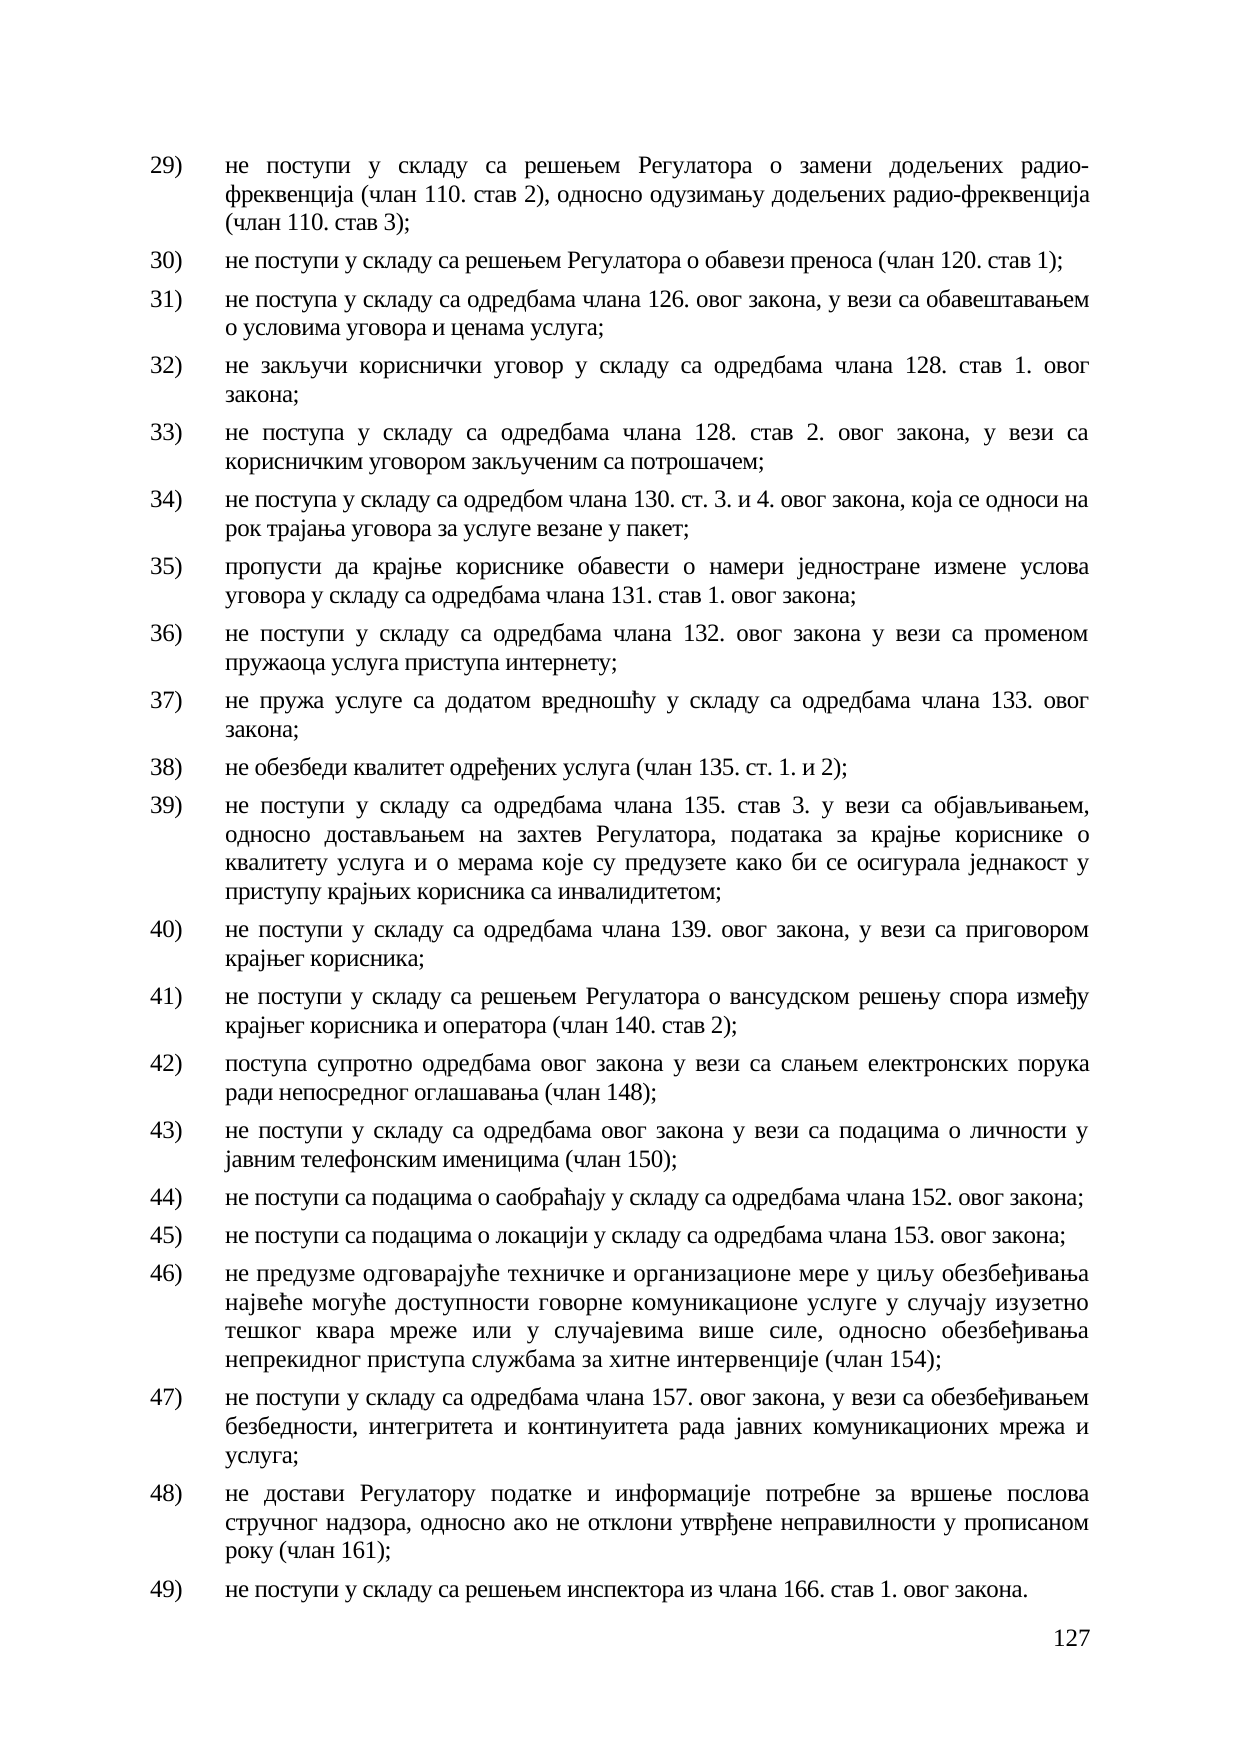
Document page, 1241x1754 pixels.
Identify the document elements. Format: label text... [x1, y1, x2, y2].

list не поступи у складу са одредбама члана 132. овог закона у вези са променом пружаоца услуга приступа интернету; [150, 618, 1090, 676]
list не поступа у складу са одредбама члана 128. став 2. овог закона, у вези са корисничким уговором закљученим са потрошачем; [150, 417, 1090, 475]
list не поступи у складу са решењем Регулатора о замени додељених радио-фреквенција (члан 110. став 2), односно одузимању додељених радио-фреквенција (члан 110. став 3); [150, 150, 1090, 236]
list не поступи у складу са одредбама члана 157. овог закона, у вези са обезбеђивањем безбедности, интегритета и континуитета рада јавних комуникационих мрежа и услуга; [150, 1382, 1090, 1469]
list не поступа у складу са одредбама члана 126. овог закона, у вези са обавештавањем о условима уговора и ценама услуга; [150, 284, 1090, 341]
list пропусти да крајње кориснике обавести о намери једностране измене услова уговора у складу са одредбама члана 131. став 1. овог закона; [150, 551, 1090, 609]
list не поступи у складу са одредбама овог закона у вези са подацима о личности у јавним телефонским именицима (члан 150); [150, 1115, 1090, 1172]
list не поступи у складу са одредбама члана 139. овог закона, у вези са приговором крајњег корисника; [150, 914, 1090, 972]
list не поступа у складу са одредбом члана 130. ст. 3. и 4. овог закона, која се односи на рок трајања уговора за услуге везане у пакет; [150, 484, 1090, 542]
list поступа супротно одредбама овог закона у вези са слањем електронских порука ради непосредног оглашавања (члан 148); [150, 1048, 1090, 1106]
list не пружа услуге са додатом вредношћу у складу са одредбама члана 133. овог закона; [150, 685, 1090, 742]
list не предузме одговарајуће техничке и организационе мере у циљу обезбеђивања највеће могуће доступности говорне комуникационе услуге у случају изузетно тешког квара мреже или у случајевима више силе, односно обезбеђивања непрекидног приступа службама за хитне интервенције (члан 154); [150, 1258, 1090, 1373]
list не поступи са подацима о локацији у складу са одредбама члана 153. овог закона; [150, 1220, 1090, 1249]
list не поступи у складу са решењем инспектора из члана 166. став 1. овог закона. [150, 1574, 1090, 1602]
list не поступи у складу са решењем Регулатора о вансудском решењу спора између крајњег корисника и оператора (члан 140. став 2); [150, 981, 1090, 1039]
list не поступи у складу са одредбама члана 135. став 3. у вези са објављивањем, односно достављањем на захтев Регулатора, података за крајње кориснике о квалитету услуга и о мерама које су предузете како би се осигурала једнакост у приступу крајњих корисника са инвалидитетом; [150, 790, 1090, 905]
list не обезбеди квалитет одређених услуга (члан 135. ст. 1. и 2); [150, 752, 1090, 781]
list не поступи у складу са решењем Регулатора о обавези преноса (члан 120. став 1); [150, 246, 1090, 274]
list не поступи са подацима о саобраћају у складу са одредбама члана 152. овог закона; [150, 1182, 1090, 1211]
list не достави Регулатору податке и информације потребне за вршење послова стручног надзора, односно ако не отклони утврђене неправилности у прописаном року (члан 161); [150, 1478, 1090, 1564]
list не закључи кориснички уговор у складу са одредбама члана 128. став 1. овог закона; [150, 351, 1090, 408]
